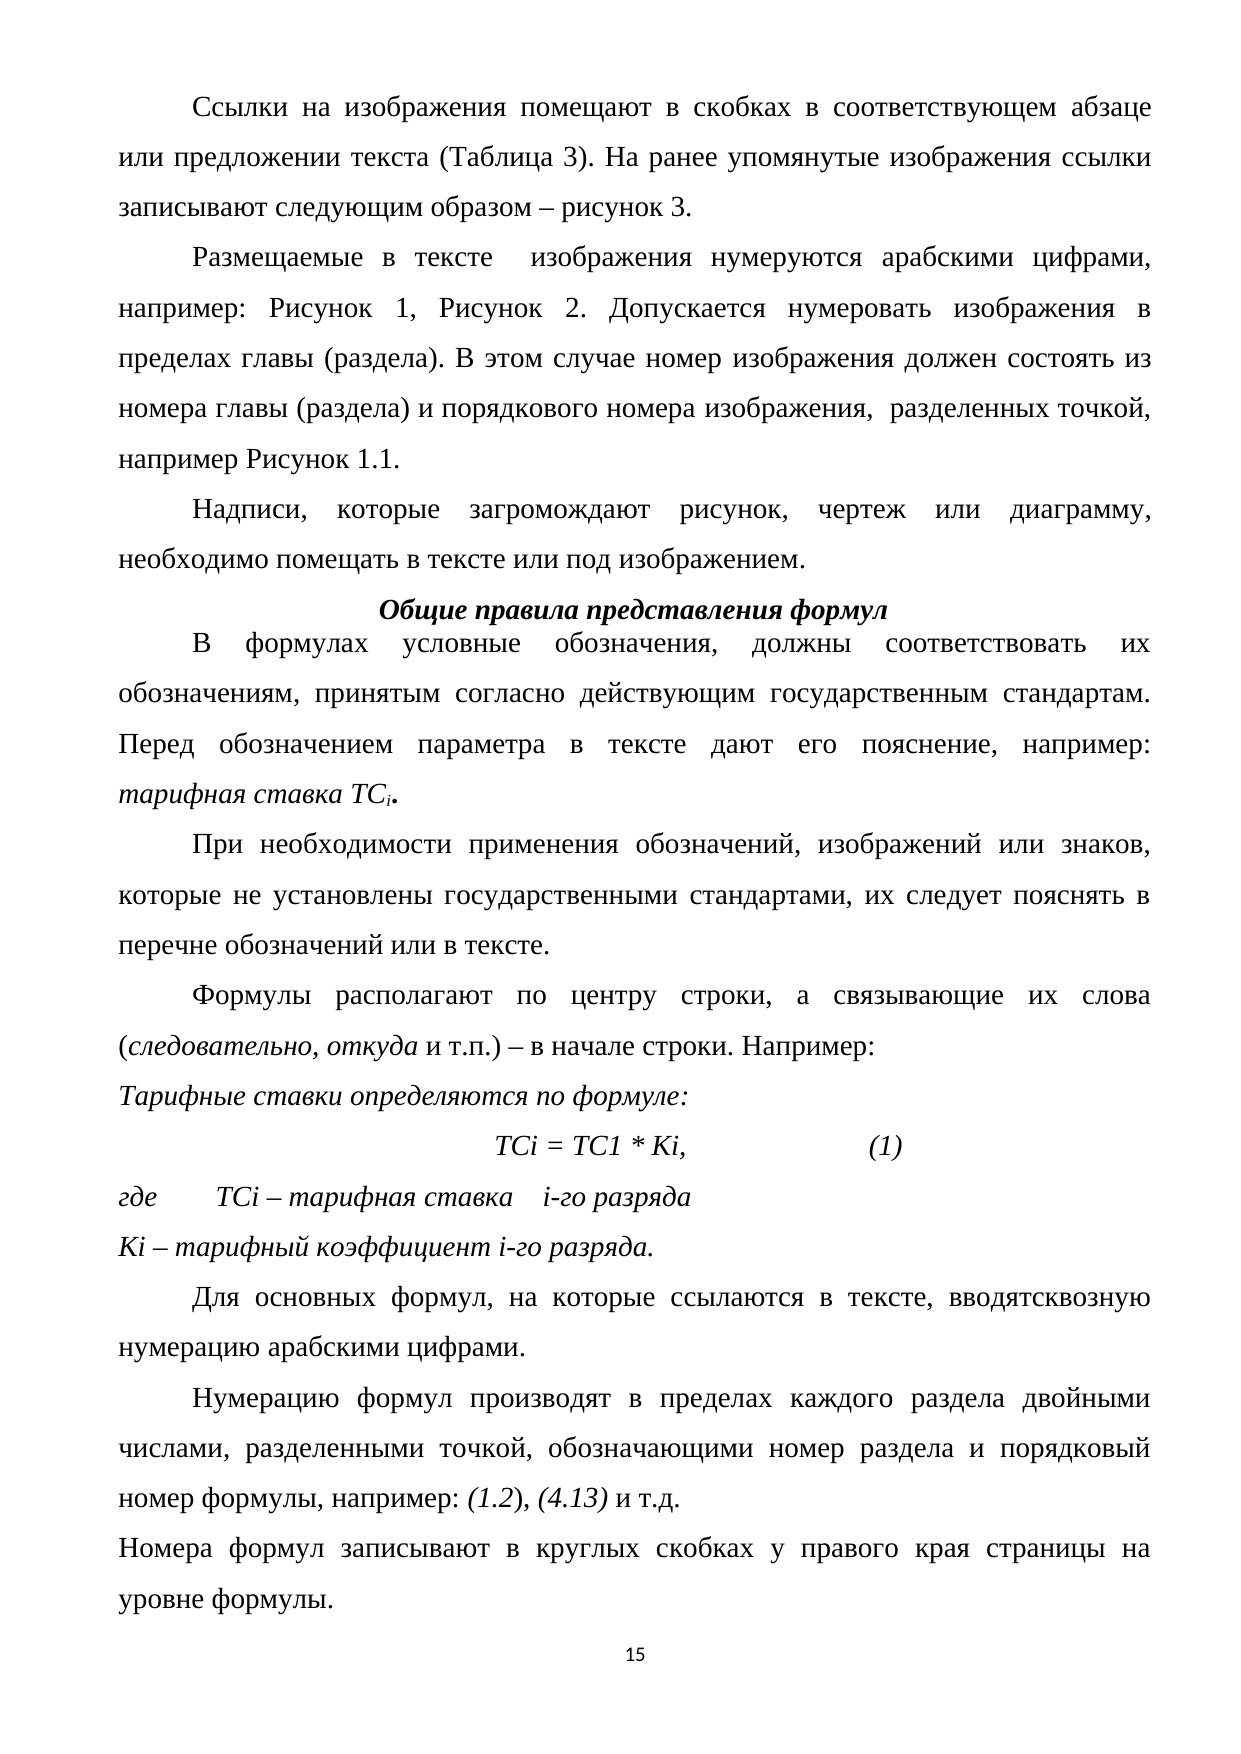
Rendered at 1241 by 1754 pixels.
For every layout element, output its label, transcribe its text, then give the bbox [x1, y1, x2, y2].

text Кi – тарифный коэффициент i-го разряда. [118, 1229, 1152, 1262]
text Номера формул записывают в круглых скобках у правого края страницы на уровне формулы. [118, 1531, 1152, 1614]
text Для основных формул, на которые ссылаются в тексте, вводятсквозную нумерацию арабскими цифрами. [118, 1279, 1152, 1363]
text Размещаемые в тексте изображения нумеруются арабскими цифрами, например: Рисунок 1, Рисунок 2. Допускается нумеровать изображения в пределах главы (раздела). В этом случае номер изображения должен состоять из номера главы (раздела) и порядкового номера изображения, разделенных точкой, например Рисунок 1.1. [118, 239, 1152, 474]
text ТСi = ТС1 * Кi, (1) [413, 1128, 1152, 1162]
text Тарифные ставки определяются по формуле: [118, 1078, 1152, 1112]
text Надписи, которые загромождают рисунок, чертеж или диаграмму, необходимо помещать в тексте или под изображением. [118, 491, 1152, 575]
text В формулах условные обозначения, должны соответствовать их обозначениям, принятым согласно действующим государственным стандартам. Перед обозначением параметра в тексте дают его пояснение, например: тарифная ставка ТСi. [118, 625, 1152, 810]
text Нумерацию формул производят в пределах каждого раздела двойными числами, разделенными точкой, обозначающими номер раздела и порядковый номер формулы, например: (1.2), (4.13) и т.д. [118, 1380, 1152, 1514]
text Общие правила представления формул [118, 592, 1152, 625]
text Формулы располагают по центру строки, а связывающие их слова (следовательно, откуда и т.п.) – в начале строки. Например: [118, 977, 1152, 1061]
text При необходимости применения обозначений, изображений или знаков, которые не установлены государственными стандартами, их следует пояснять в перечне обозначений или в тексте. [118, 827, 1152, 961]
text Ссылки на изображения помещают в скобках в соответствующем абзаце или предложении текста (Таблица 3). На ранее упомянутые изображения ссылки записывают следующим образом – рисунок 3. [118, 89, 1152, 223]
text где ТСi – тарифная ставка i-го разряда [118, 1179, 1152, 1212]
